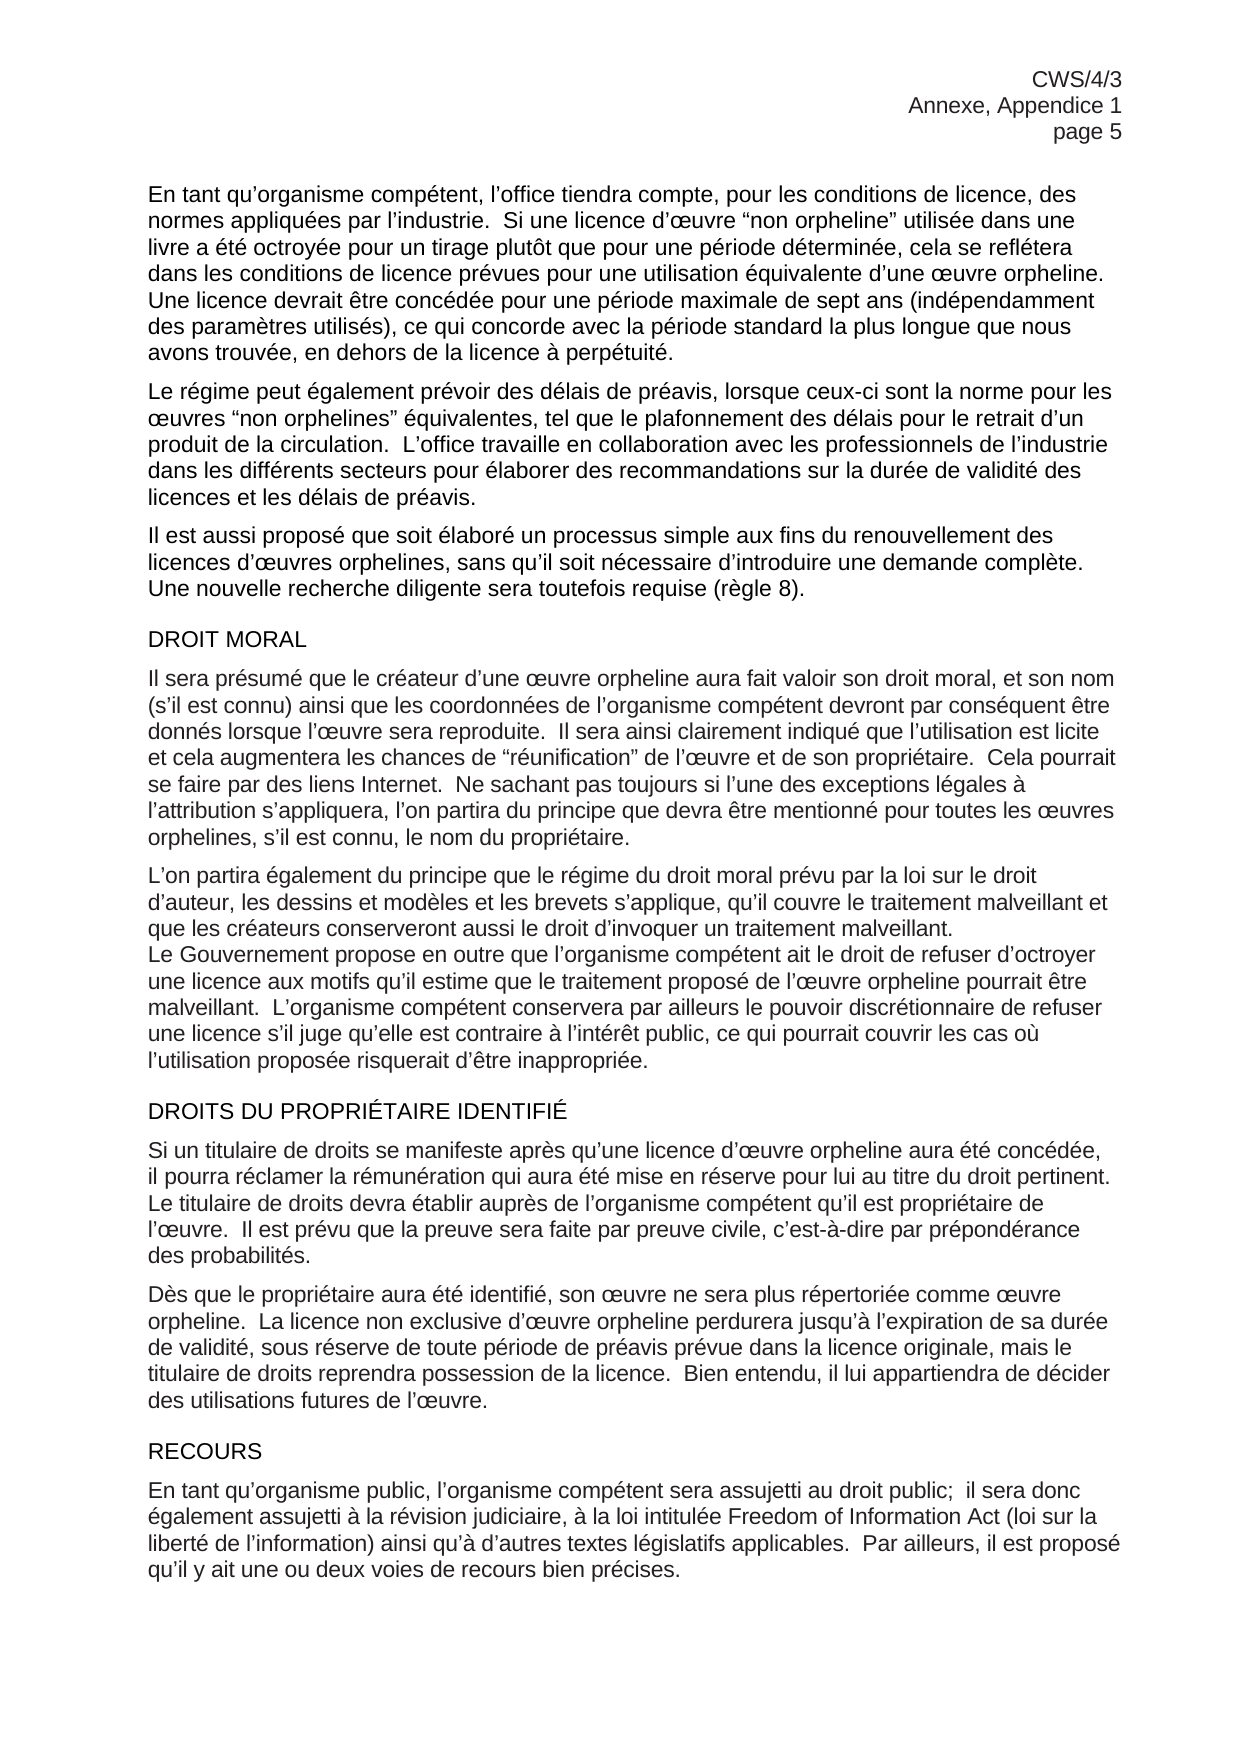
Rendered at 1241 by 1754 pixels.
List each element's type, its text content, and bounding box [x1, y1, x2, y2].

text Le régime peut également prévoir des délais de préavis, lorsque ceux-ci sont la norme pour les œuvres “non orphelines” équivalentes, tel que le plafonnement des délais pour le retrait d’un produit de la circulation. L’office travaille en collaboration avec les professionnels de l’industrie dans les différents secteurs pour élaborer des recommandations sur la durée de validité des licences et les délais de préavis. [148, 378, 1122, 510]
subtitle DROIT MORAL [148, 626, 1122, 653]
text En tant qu’organisme public, l’organisme compétent sera assujetti au droit public; il sera donc également assujetti à la révision judiciaire, à la loi intitulée Freedom of Information Act (loi sur la liberté de l’information) ainsi qu’à d’autres textes législatifs applicables. Par ailleurs, il est proposé qu’il y ait une ou deux voies de recours bien précises. [148, 1477, 1122, 1582]
text Il sera présumé que le créateur d’une œuvre orpheline aura fait valoir son droit moral, et son nom (s’il est connu) ainsi que les coordonnées de l’organisme compétent devront par conséquent être donnés lorsque l’œuvre sera reproduite. Il sera ainsi clairement indiqué que l’utilisation est licite et cela augmentera les chances de “réunification” de l’œuvre et de son propriétaire. Cela pourrait se faire par des liens Internet. Ne sachant pas toujours si l’une des exceptions légales à l’attribution s’appliquera, l’on partira du principe que devra être mentionné pour toutes les œuvres orphelines, s’il est connu, le nom du propriétaire. [148, 665, 1122, 850]
subtitle RECOURS [148, 1438, 1122, 1464]
text Si un titulaire de droits se manifeste après qu’une licence d’œuvre orpheline aura été concédée, il pourra réclamer la rémunération qui aura été mise en réserve pour lui au titre du droit pertinent. Le titulaire de droits devra établir auprès de l’organisme compétent qu’il est propriétaire de l’œuvre. Il est prévu que la preuve sera faite par preuve civile, c’est-à-dire par prépondérance des probabilités. [148, 1137, 1122, 1269]
text Il est aussi proposé que soit élaboré un processus simple aux fins du renouvellement des licences d’œuvres orphelines, sans qu’il soit nécessaire d’introduire une demande complète. Une nouvelle recherche diligente sera toutefois requise (règle 8). [148, 522, 1122, 601]
text L’on partira également du principe que le régime du droit moral prévu par la loi sur le droit d’auteur, les dessins et modèles et les brevets s’applique, qu’il couvre le traitement malveillant et que les créateurs conserveront aussi le droit d’invoquer un traitement malveillant. Le Gouvernement propose en outre que l’organisme compétent ait le droit de refuser d’octroyer une licence aux motifs qu’il estime que le traitement proposé de l’œuvre orpheline pourrait être malveillant. L’organisme compétent conservera par ailleurs le pouvoir discrétionnaire de refuser une licence s’il juge qu’elle est contraire à l’intérêt public, ce qui pourrait couvrir les cas où l’utilisation proposée risquerait d’être inappropriée. [148, 862, 1122, 1073]
subtitle DROITS DU PROPRIÉTAIRE IDENTIFIÉ [148, 1098, 1122, 1124]
text Dès que le propriétaire aura été identifié, son œuvre ne sera plus répertoriée comme œuvre orpheline. La licence non exclusive d’œuvre orpheline perdurera jusqu’à l’expiration de sa durée de validité, sous réserve de toute période de préavis prévue dans la licence originale, mais le titulaire de droits reprendra possession de la licence. Bien entendu, il lui appartiendra de décider des utilisations futures de l’œuvre. [148, 1281, 1122, 1413]
text En tant qu’organisme compétent, l’office tiendra compte, pour les conditions de licence, des normes appliquées par l’industrie. Si une licence d’œuvre “non orpheline” utilisée dans une livre a été octroyée pour un tirage plutôt que pour une période déterminée, cela se reflétera dans les conditions de licence prévues pour une utilisation équivalente d’une œuvre orpheline. Une licence devrait être concédée pour une période maximale de sept ans (indépendamment des paramètres utilisés), ce qui concorde avec la période standard la plus longue que nous avons trouvée, en dehors de la licence à perpétuité. [148, 181, 1122, 366]
